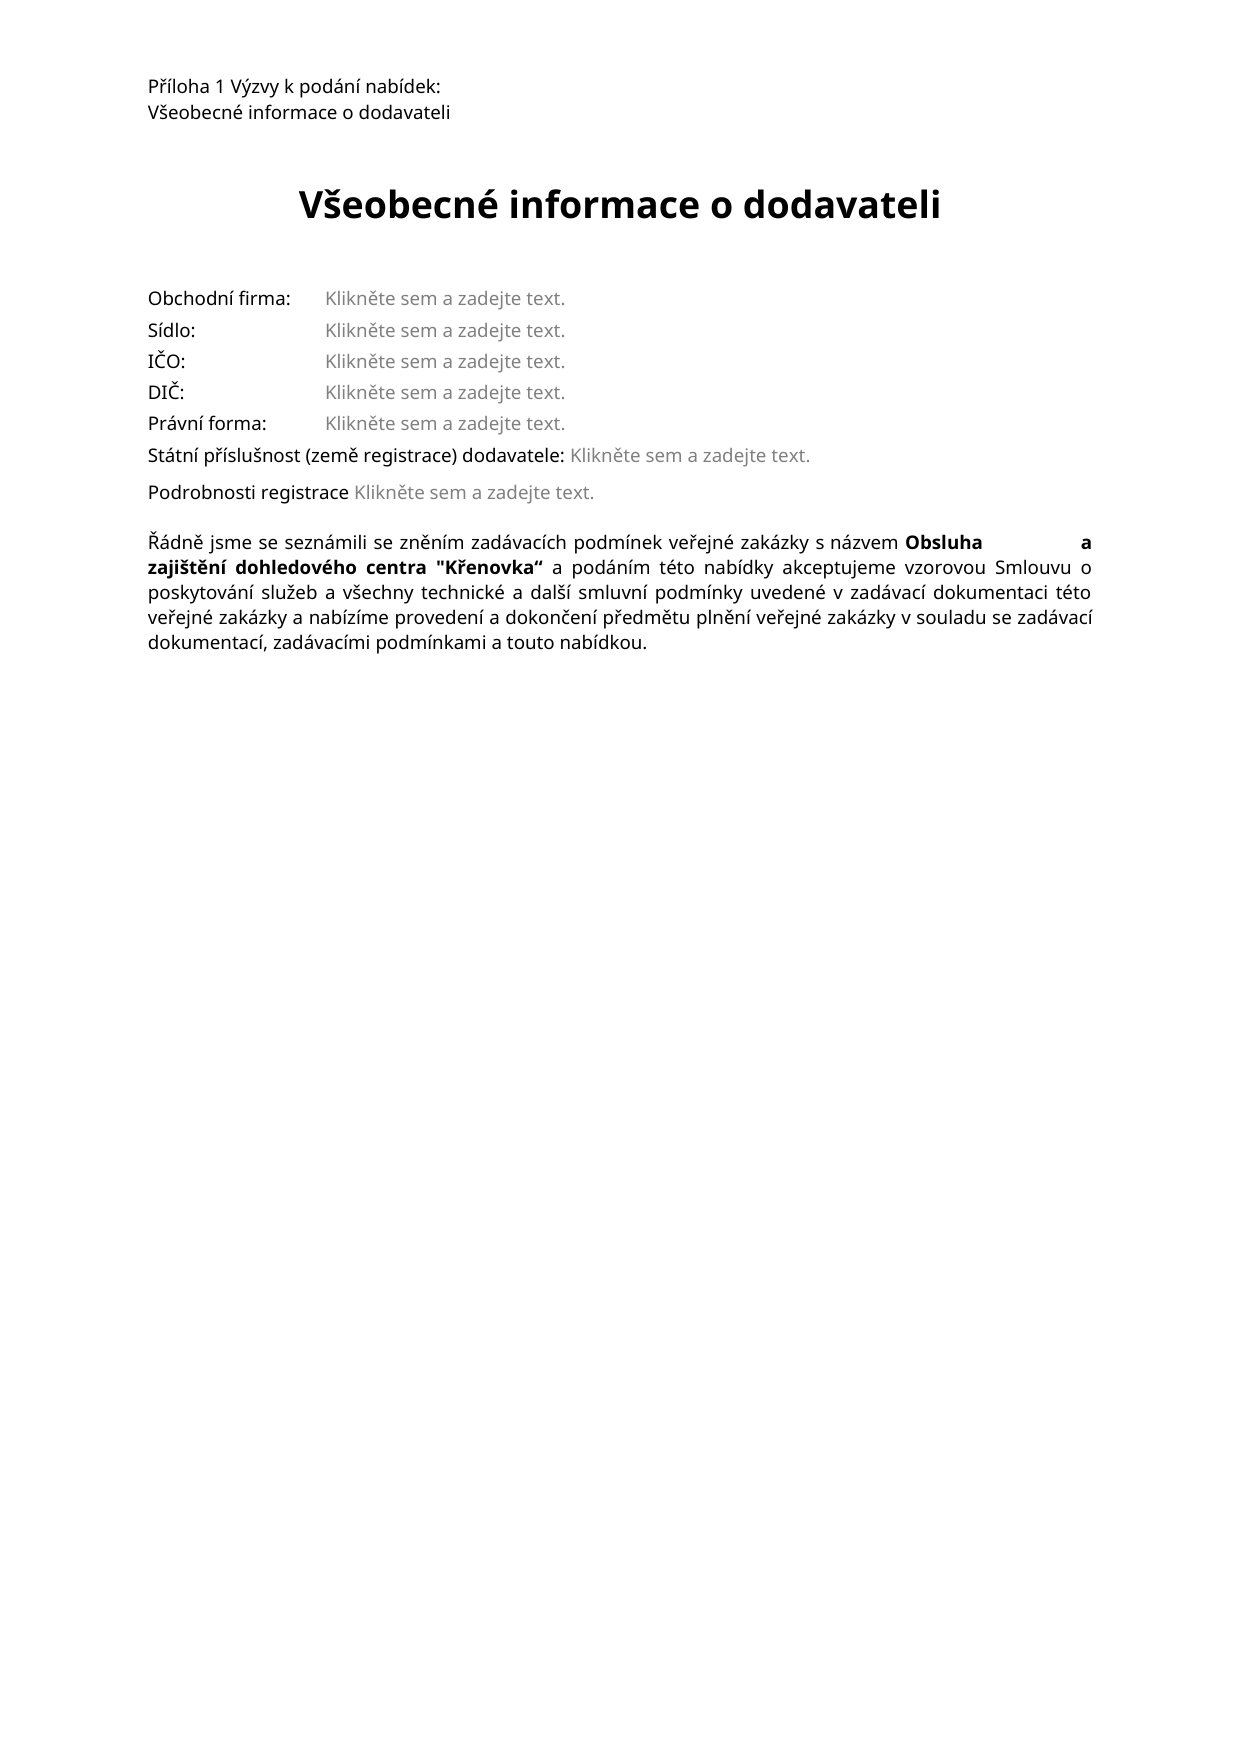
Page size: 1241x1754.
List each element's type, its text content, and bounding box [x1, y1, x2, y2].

text DIČ: [148, 379, 1093, 404]
text Právní forma: [148, 411, 1093, 436]
text IČO: [148, 348, 1093, 373]
text Státní příslušnost (země registrace) dodavatele: [148, 442, 1093, 467]
title Všeobecné informace o dodavateli [148, 178, 1093, 229]
text Podrobnosti registrace [148, 479, 1093, 504]
text Řádně jsme se seznámili se zněním zadávacích podmínek veřejné zakázky s názvem Obsluha a zajištění dohledového centra "Křenovka“ a podáním této nabídky akceptujeme vzorovou Smlouvu o poskytování služeb a všechny technické a další smluvní podmínky uvedené v zadávací dokumentaci této veřejné zakázky a nabízíme provedení a dokončení předmětu plnění veřejné zakázky v souladu se zadávací dokumentací, zadávacími podmínkami a touto nabídkou. [148, 529, 1093, 654]
text Sídlo: [148, 317, 1093, 342]
text Obchodní firma: [148, 286, 1093, 311]
